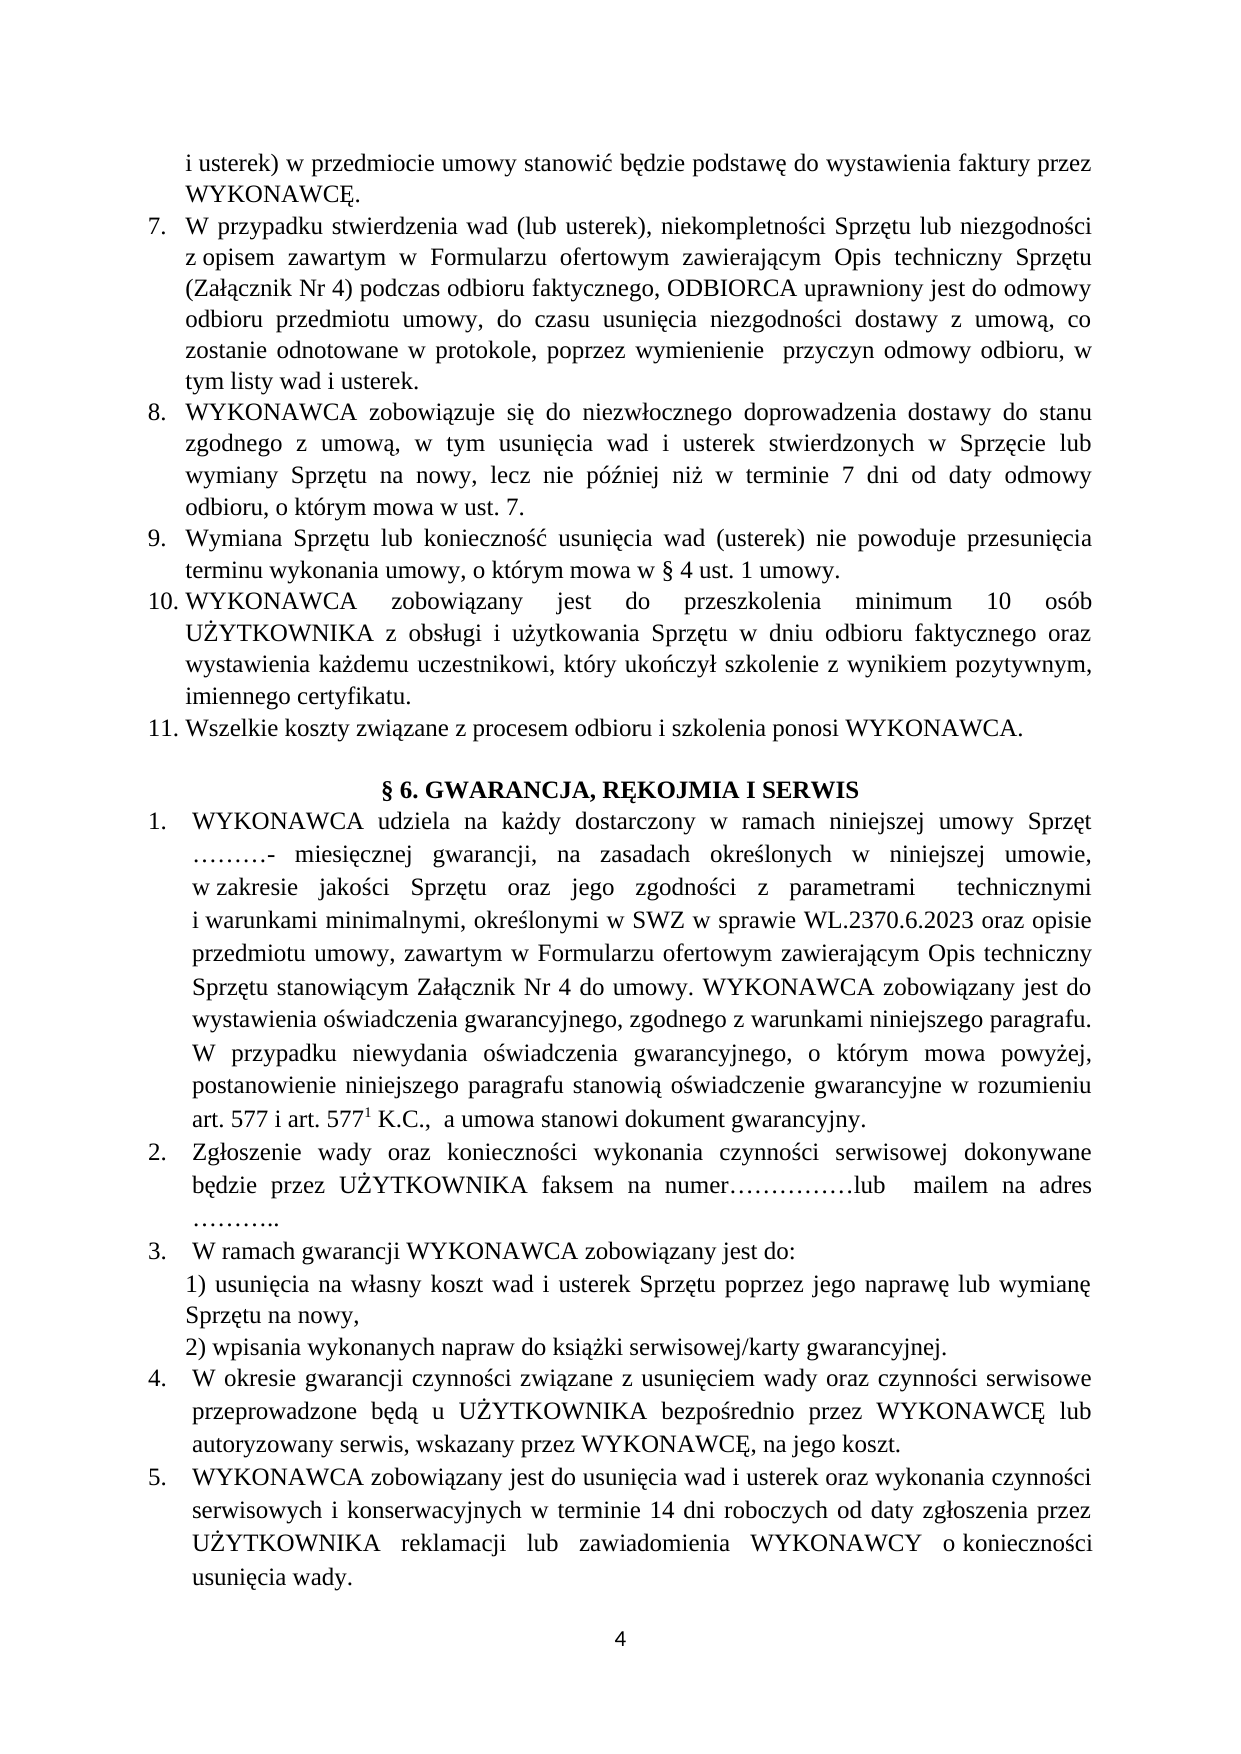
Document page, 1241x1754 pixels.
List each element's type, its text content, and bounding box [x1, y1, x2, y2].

list W okresie gwarancji czynności związane z usunięciem wady oraz czynności serwisowe przeprowadzone będą u UŻYTKOWNIKA bezpośrednio przez WYKONAWCĘ lub autoryzowany serwis, wskazany przez WYKONAWCĘ, na jego koszt. [148, 1363, 1093, 1458]
list WYKONAWCA zobowiązuje się do niezwłocznego doprowadzenia dostawy do stanu zgodnego z umową, w tym usunięcia wad i usterek stwierdzonych w Sprzęcie lub wymiany Sprzętu na nowy, lecz nie później niż w terminie 7 dni od daty odmowy odbioru, o którym mowa w ust. 7. [148, 397, 1093, 520]
list Wszelkie koszty związane z procesem odbioru i szkolenia ponosi WYKONAWCA. [148, 713, 1093, 741]
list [148, 148, 1093, 208]
list Zgłoszenie wady oraz konieczności wykonania czynności serwisowej dokonywane będzie przez UŻYTKOWNIKA faksem na numer……………lub mailem na adres ……….. [148, 1137, 1093, 1231]
list W ramach gwarancji WYKONAWCA zobowiązany jest do: [148, 1236, 1093, 1264]
text 1) usunięcia na własny koszt wad i usterek Sprzętu poprzez jego naprawę lub wymianę Sprzętu na nowy, [185, 1269, 1093, 1329]
text 2) wpisania wykonanych napraw do książki serwisowej/karty gwarancyjnej. [185, 1332, 1093, 1361]
list WYKONAWCA zobowiązany jest do usunięcia wad i usterek oraz wykonania czynności serwisowych i konserwacyjnych w terminie 14 dni roboczych od daty zgłoszenia przez UŻYTKOWNIKA reklamacji lub zawiadomienia WYKONAWCY o konieczności usunięcia wady. [148, 1462, 1093, 1590]
text § 6. GWARANCJA, RĘKOJMIA I SERWIS [148, 775, 1093, 804]
list WYKONAWCA udziela na każdy dostarczony w ramach niniejszej umowy Sprzęt ………- miesięcznej gwarancji, na zasadach określonych w niniejszej umowie, w zakresie jakości Sprzętu oraz jego zgodności z parametrami technicznymi i warunkami minimalnymi, określonymi w SWZ w sprawie WL.2370.6.2023 oraz opisie przedmiotu umowy, zawartym w Formularzu ofertowym zawierającym Opis techniczny Sprzętu stanowiącym Załącznik Nr 4 do umowy. WYKONAWCA zobowiązany jest do wystawienia oświadczenia gwarancyjnego, zgodnego z warunkami niniejszego paragrafu. W przypadku niewydania oświadczenia gwarancyjnego, o którym mowa powyżej, postanowienie niniejszego paragrafu stanowią oświadczenie gwarancyjne w rozumieniu art. 577 i art. 5771 K.C., a umowa stanowi dokument gwarancyjny. [148, 806, 1093, 1132]
list Wymiana Sprzętu lub konieczność usunięcia wad (usterek) nie powoduje przesunięcia terminu wykonania umowy, o którym mowa w § 4 ust. 1 umowy. [148, 523, 1093, 583]
list WYKONAWCA zobowiązany jest do przeszkolenia minimum 10 osób UŻYTKOWNIKA z obsługi i użytkowania Sprzętu w dniu odbioru faktycznego oraz wystawienia każdemu uczestnikowi, który ukończył szkolenie z wynikiem pozytywnym, imiennego certyfikatu. [148, 586, 1093, 710]
list W przypadku stwierdzenia wad (lub usterek), niekompletności Sprzętu lub niezgodności z opisem zawartym w Formularzu ofertowym zawierającym Opis techniczny Sprzętu (Załącznik Nr 4) podczas odbioru faktycznego, ODBIORCA uprawniony jest do odmowy odbioru przedmiotu umowy, do czasu usunięcia niezgodności dostawy z umową, co zostanie odnotowane w protokole, poprzez wymienienie przyczyn odmowy odbioru, w tym listy wad i usterek. [148, 211, 1093, 395]
